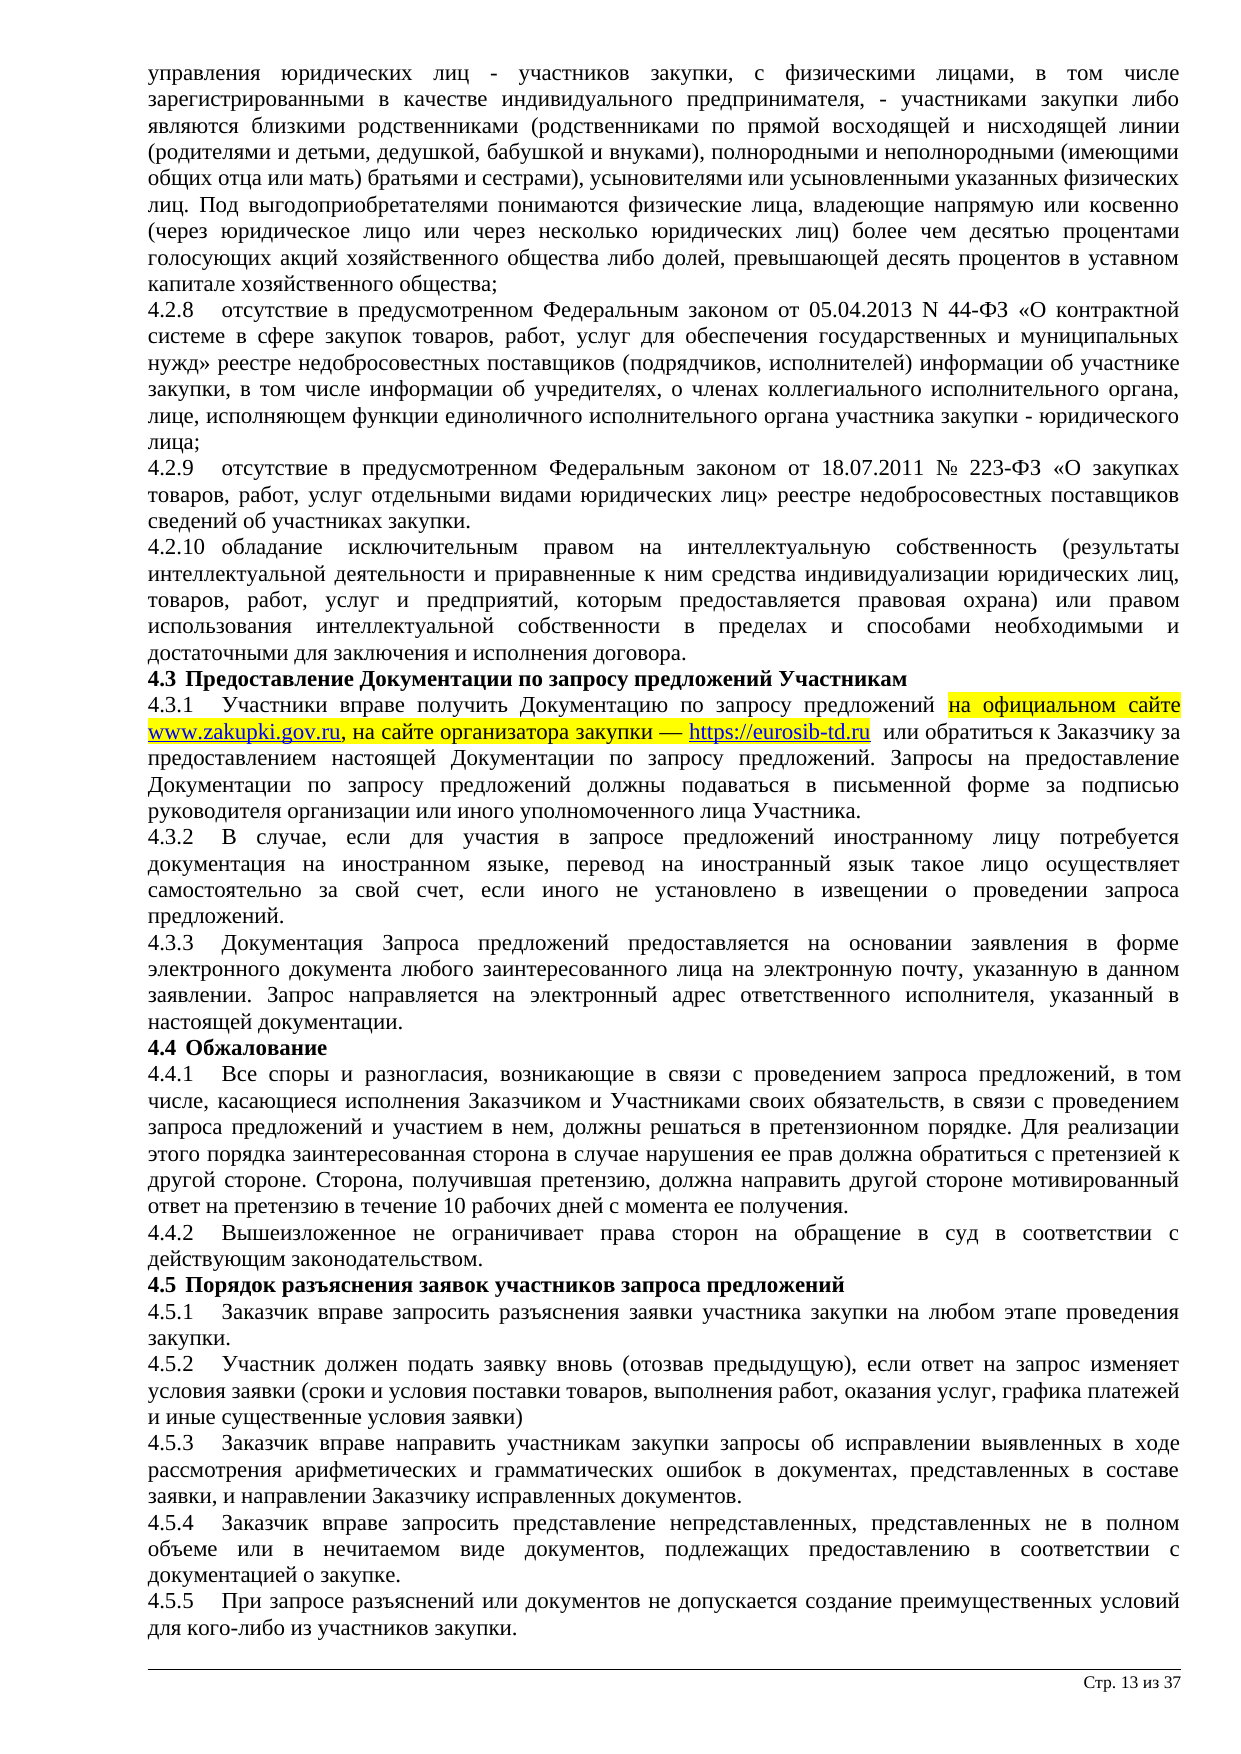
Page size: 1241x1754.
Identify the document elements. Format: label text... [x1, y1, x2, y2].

list В случае, если для участия в запросе предложений иностранному лицу потребуется документация на иностранном языке, перевод на иностранный язык такое лицо осуществляет самостоятельно за свой счет, если иного не установлено в извещении о проведении запроса предложений. [148, 823, 1181, 929]
list Документация Запроса предложений предоставляется на основании заявления в форме электронного документа любого заинтересованного лица на электронную почту, указанную в данном заявлении. Запрос направляется на электронный адрес ответственного исполнителя, указанный в настоящей документации. [148, 929, 1181, 1034]
list Заказчик вправе направить участникам закупки запросы об исправлении выявленных в ходе рассмотрения арифметических и грамматических ошибок в документах, представленных в составе заявки, и направлении Заказчику исправленных документов. [148, 1429, 1181, 1508]
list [148, 59, 1181, 296]
list обладание исключительным правом на интеллектуальную собственность (результаты интеллектуальной деятельности и приравненные к ним средства индивидуализации юридических лиц, товаров, работ, услуг и предприятий, которым предоставляется правовая охрана) или правом использования интеллектуальной собственности в пределах и способами необходимыми и достаточными для заключения и исполнения договора. [148, 533, 1181, 665]
list Заказчик вправе запросить представление непредставленных, представленных не в полном объеме или в нечитаемом виде документов, подлежащих предоставлению в соответствии с документацией о закупке. [148, 1508, 1181, 1588]
list При запросе разъяснений или документов не допускается создание преимущественных условий для кого-либо из участников закупки. [148, 1588, 1181, 1640]
list Вышеизложенное не ограничивает права сторон на обращение в суд в соответствии с действующим законодательством. [148, 1219, 1181, 1271]
list Обжалование [148, 1034, 1181, 1061]
list отсутствие в предусмотренном Федеральным законом от 05.04.2013 N 44-ФЗ «О контрактной системе в сфере закупок товаров, работ, услуг для обеспечения государственных и муниципальных нужд» реестре недобросовестных поставщиков (подрядчиков, исполнителей) информации об участнике закупки, в том числе информации об учредителях, о членах коллегиального исполнительного органа, лице, исполняющем функции единоличного исполнительного органа участника закупки - юридического лица; [148, 296, 1181, 454]
list Участники вправе получить Документацию по запросу предложений на официальном сайте www.zakupki.gov.ru, на сайте организатора закупки — https://eurosib-td.ru или обратиться к Заказчику за предоставлением настоящей Документации по запросу предложений. Запросы на предоставление Документации по запросу предложений должны подаваться в письменной форме за подписью руководителя организации или иного уполномоченного лица Участника. [148, 692, 1181, 823]
list Участник должен подать заявку вновь (отозвав предыдущую), если ответ на запрос изменяет условия заявки (сроки и условия поставки товаров, выполнения работ, оказания услуг, графика платежей и иные существенные условия заявки) [148, 1350, 1181, 1429]
list Заказчик вправе запросить разъяснения заявки участника закупки на любом этапе проведения закупки. [148, 1298, 1181, 1350]
list отсутствие в предусмотренном Федеральным законом от 18.07.2011 № 223-ФЗ «О закупках товаров, работ, услуг отдельными видами юридических лиц» реестре недобросовестных поставщиков сведений об участниках закупки. [148, 454, 1181, 533]
list Предоставление Документации по запросу предложений Участникам [148, 665, 1181, 692]
list Порядок разъяснения заявок участников запроса предложений [148, 1271, 1181, 1298]
list Все споры и разногласия, возникающие в связи с проведением запроса предложений, в том числе, касающиеся исполнения Заказчиком и Участниками своих обязательств, в связи с проведением запроса предложений и участием в нем, должны решаться в претензионном порядке. Для реализации этого порядка заинтересованная сторона в случае нарушения ее прав должна обратиться с претензией к другой стороне. Сторона, получившая претензию, должна направить другой стороне мотивированный ответ на претензию в течение 10 рабочих дней с момента ее получения. [148, 1061, 1181, 1219]
